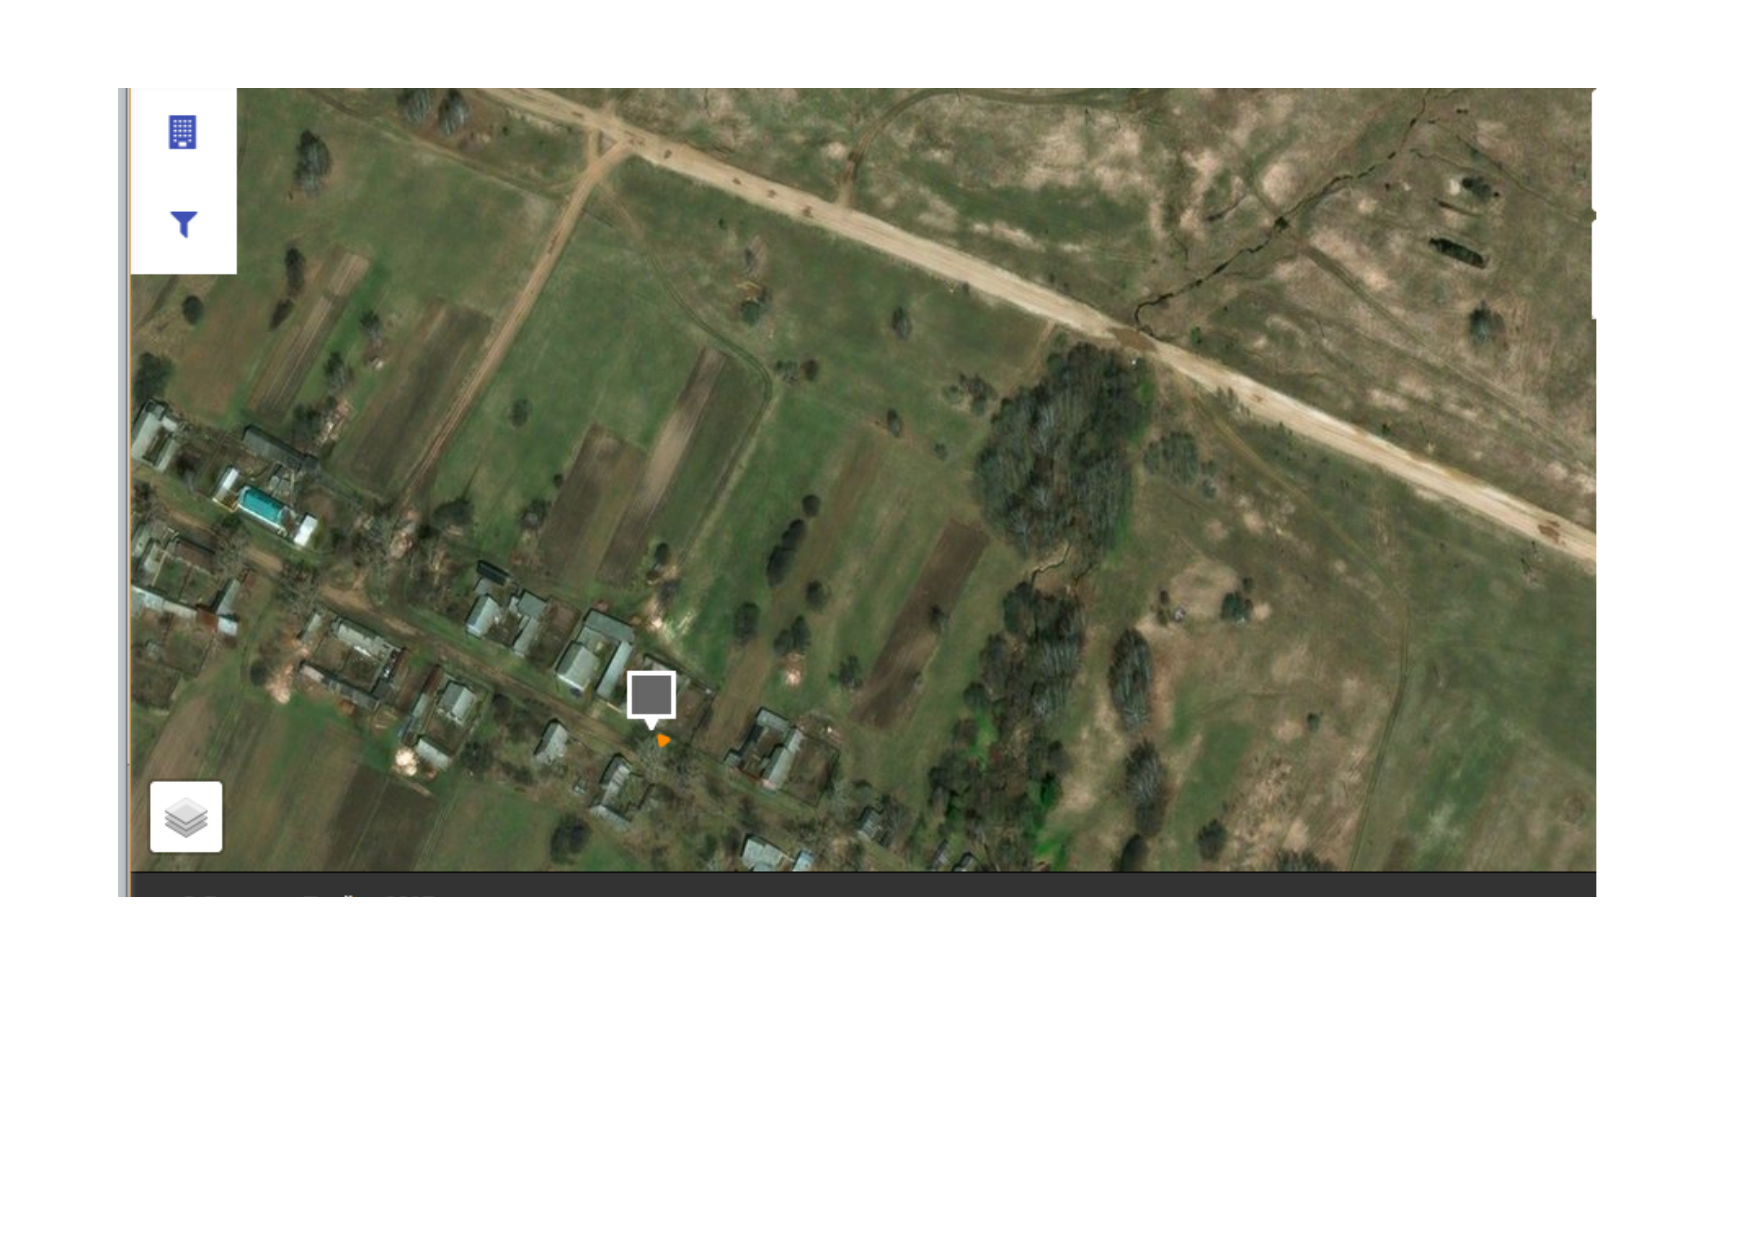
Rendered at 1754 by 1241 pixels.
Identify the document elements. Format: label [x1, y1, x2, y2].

picture [118, 88, 1597, 897]
